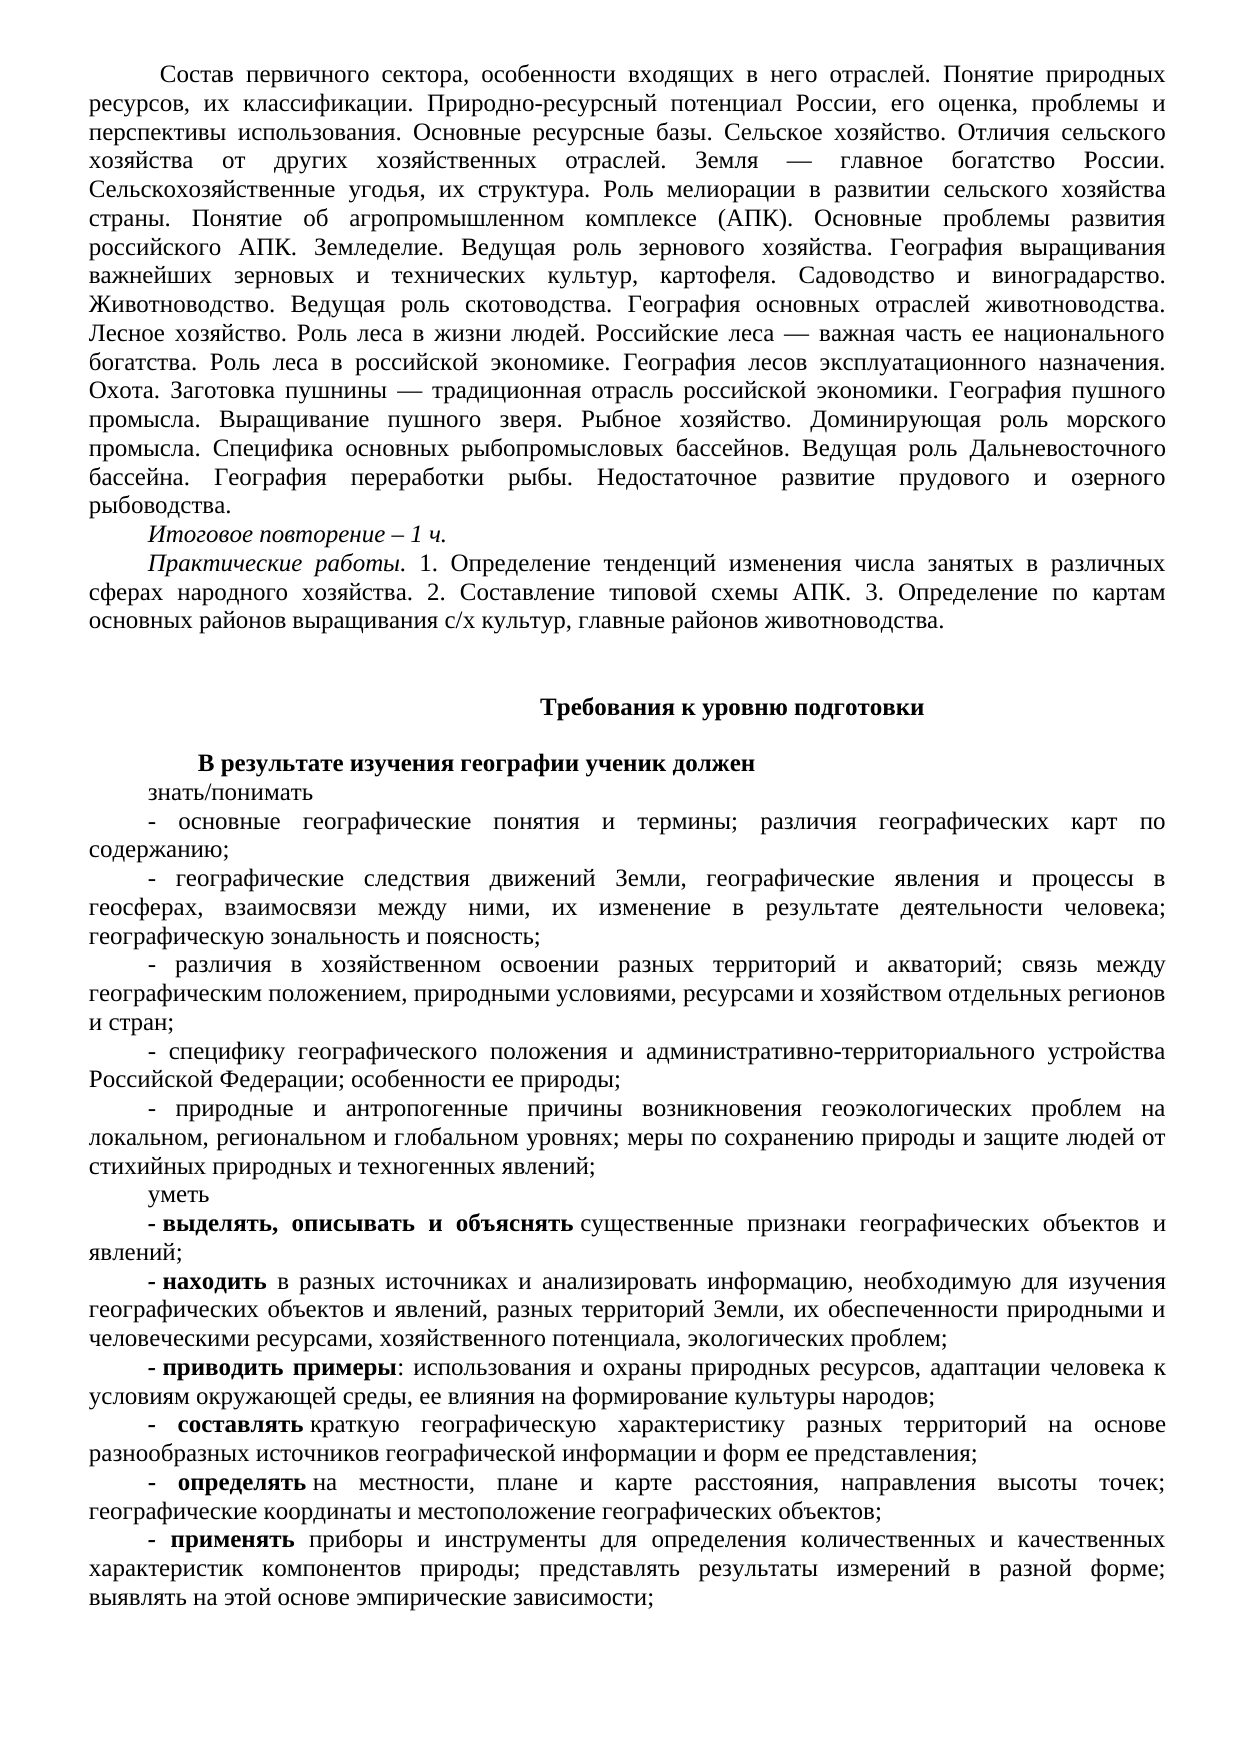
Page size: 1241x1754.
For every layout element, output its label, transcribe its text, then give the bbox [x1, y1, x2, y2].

list Итоговое повторение – 1 ч. [89, 519, 1167, 548]
text - географические следствия движений Земли, географические явления и процессы в геосферах, взаимосвязи между ними, их изменение в результате деятельности человека; географическую зональность и поясность; [89, 863, 1167, 949]
list Состав первичного сектора, особенности входящих в него отраслей. Понятие природных ресурсов, их классификации. Природно-ресурсный потенциал России, его оценка, проблемы и перспективы использования. Основные ресурсные базы. Сельское хозяйство. Отличия сельского хозяйства от других хозяйственных отраслей. Земля — главное богатство России. Сельскохозяйственные угодья, их структура. Роль мелиорации в развитии сельского хозяйства страны. Понятие об агропромышленном комплексе (АПК). Основные проблемы развития российского АПК. Земледелие. Ведущая роль зернового хозяйства. География выращивания важнейших зерновых и технических культур, картофеля. Садоводство и виноградарство. Животноводство. Ведущая роль скотоводства. География основных отраслей животноводства. Лесное хозяйство. Роль леса в жизни людей. Российские леса — важная часть ее национального богатства. Роль леса в российской экономике. География лесов эксплуатационного назначения. Охота. Заготовка пушнины — традиционная отрасль российской экономики. География пушного промысла. Выращивание пушного зверя. Рыбное хозяйство. Доминирующая роль морского промысла. Специфика основных рыбопромысловых бассейнов. Ведущая роль Дальневосточного бассейна. География переработки рыбы. Недостаточное развитие прудового и озерного рыбоводства. [89, 59, 1167, 519]
text - применять приборы и инструменты для определения количественных и качественных характеристик компонентов природы; представлять результаты измерений в разной форме; выявлять на этой основе эмпирические зависимости; [89, 1524, 1167, 1611]
text уметь [89, 1179, 1167, 1208]
text - приводить примеры: использования и охраны природных ресурсов, адаптации человека к условиям окружающей среды, ее влияния на формирование культуры народов; [89, 1352, 1167, 1409]
text - выделять, описывать и объяснять существенные признаки географических объектов и явлений; [89, 1208, 1167, 1266]
text знать/понимать [89, 777, 1167, 806]
text - основные географические понятия и термины; различия географических карт по содержанию; [89, 806, 1167, 863]
text - находить в разных источниках и анализировать информацию, необходимую для изучения географических объектов и явлений, разных территорий Земли, их обеспеченности природными и человеческими ресурсами, хозяйственного потенциала, экологических проблем; [89, 1266, 1167, 1352]
text - составлять краткую географическую характеристику разных территорий на основе разнообразных источников географической информации и форм ее представления; [89, 1409, 1167, 1467]
list Практические работы. 1. Определение тенденций изменения числа занятых в различных сферах народного хозяйства. 2. Составление типовой схемы АПК. 3. Определение по картам основных районов выращивания с/х культур, главные районов животноводства. [89, 548, 1167, 634]
text В результате изучения географии ученик должен [89, 748, 1167, 777]
text - специфику географического положения и административно-территориального устройства Российской Федерации; особенности ее природы; [89, 1036, 1167, 1093]
text - природные и антропогенные причины возникновения геоэкологических проблем на локальном, региональном и глобальном уровнях; меры по сохранению природы и защите людей от стихийных природных и техногенных явлений; [89, 1093, 1167, 1179]
text - определять на местности, плане и карте расстояния, направления высоты точек; географические координаты и местоположение географических объектов; [89, 1467, 1167, 1524]
text Требования к уровню подготовки [298, 692, 1167, 720]
text - различия в хозяйственном освоении разных территорий и акваторий; связь между географическим положением, природными условиями, ресурсами и хозяйством отдельных регионов и стран; [89, 949, 1167, 1036]
